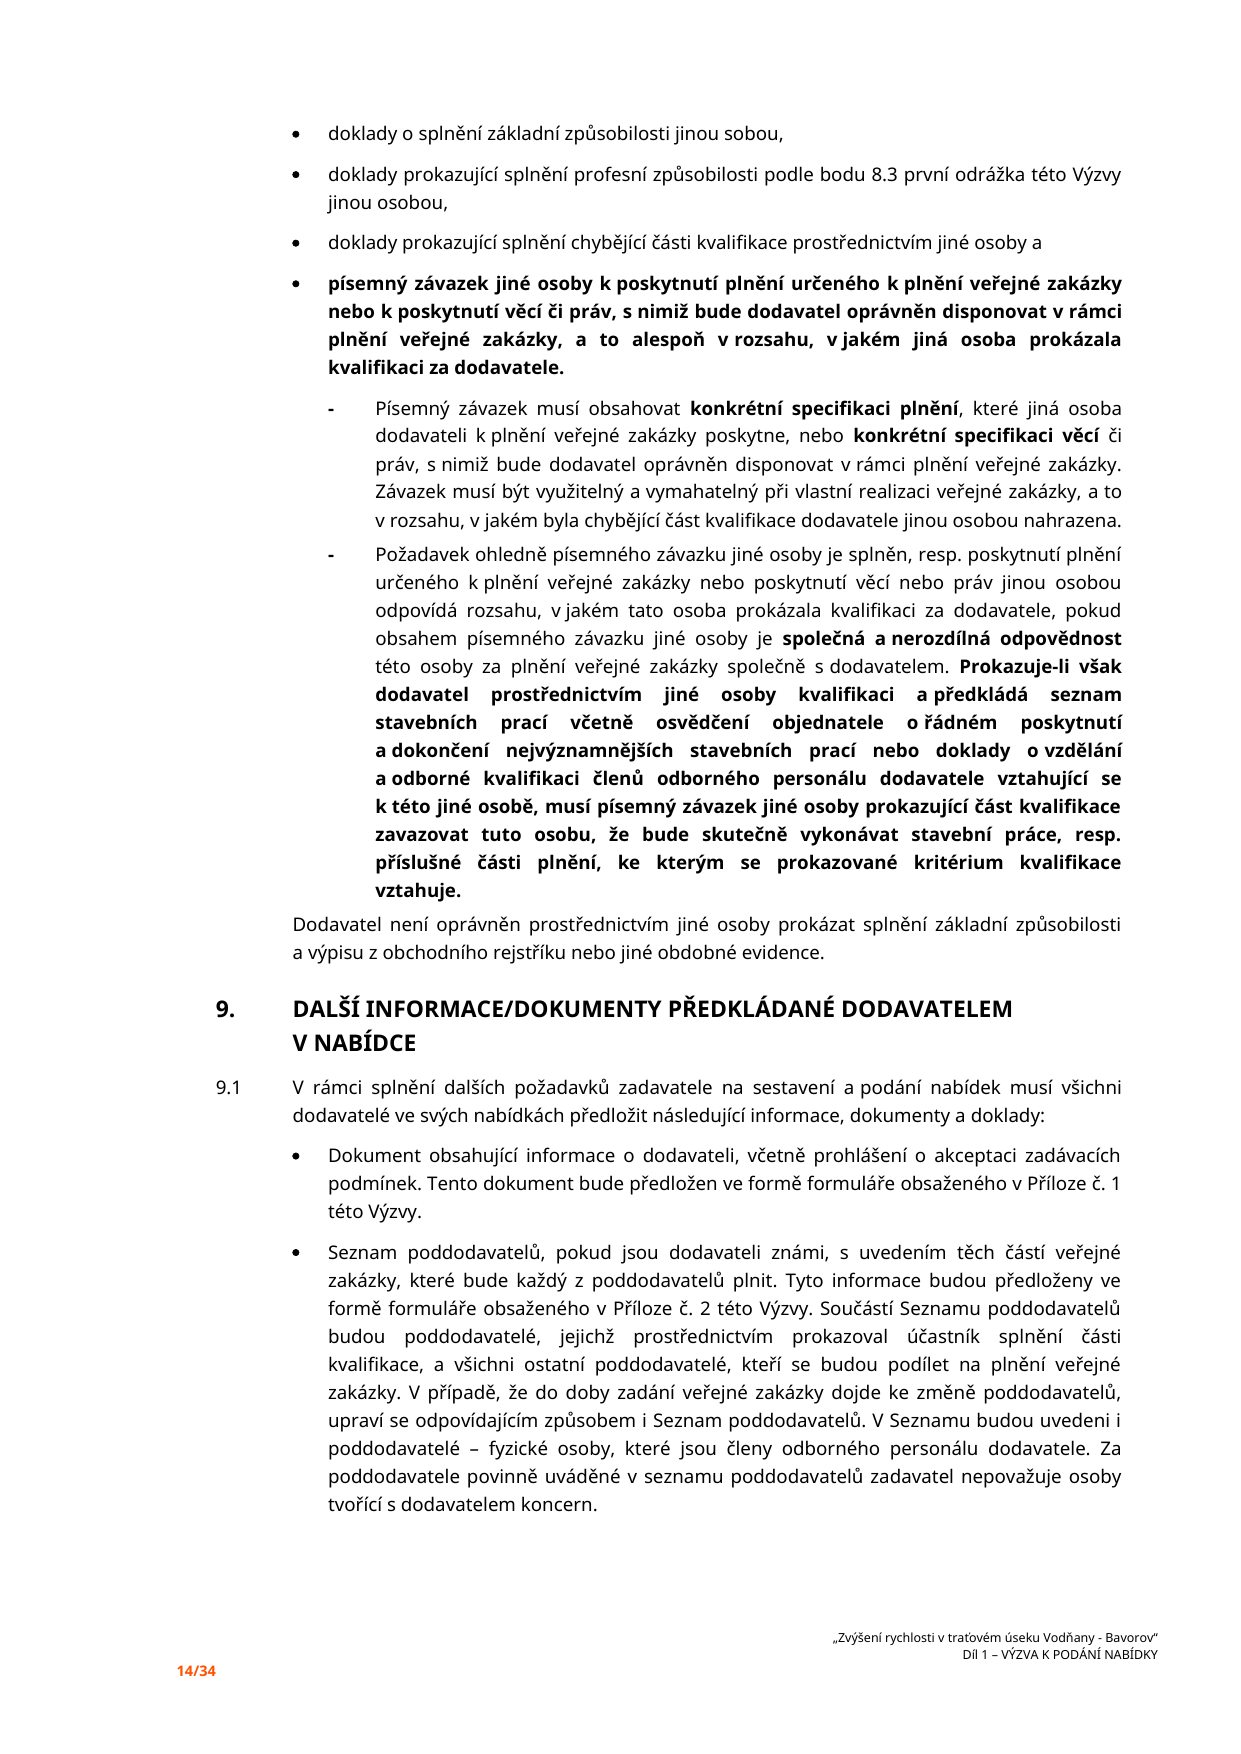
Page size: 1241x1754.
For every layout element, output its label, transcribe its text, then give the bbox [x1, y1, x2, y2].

text DALŠÍ INFORMACE/DOKUMENTY PŘEDKLÁDANÉ DODAVATELEM V NABÍDCE [216, 993, 1122, 1058]
text doklady prokazující splnění profesní způsobilosti podle bodu 8.3 první odrážka této Výzvy jinou osobou, [292, 161, 1122, 215]
text Dodavatel není oprávněn prostřednictvím jiné osoby prokázat splnění základní způsobilosti a výpisu z obchodního rejstříku nebo jiné obdobné evidence. [292, 912, 1122, 965]
text doklady prokazující splnění chybějící části kvalifikace prostřednictvím jiné osoby a [292, 230, 1122, 255]
text V rámci splnění dalších požadavků zadavatele na sestavení a podání nabídek musí všichni dodavatelé ve svých nabídkách předložit následující informace, dokumenty a doklady: [216, 1074, 1122, 1127]
text Požadavek ohledně písemného závazku jiné osoby je splněn, resp. poskytnutí plnění určeného k plnění veřejné zakázky nebo poskytnutí věcí nebo práv jinou osobou odpovídá rozsahu, v jakém tato osoba prokázala kvalifikaci za dodavatele, pokud obsahem písemného závazku jiné osoby je společná a nerozdílná odpovědnost této osoby za plnění veřejné zakázky společně s dodavatelem. Prokazuje-li však dodavatel prostřednictvím jiné osoby kvalifikaci a předkládá seznam stavebních prací včetně osvědčení objednatele o řádném poskytnutí a dokončení nejvýznamnějších stavebních prací nebo doklady o vzdělání a odborné kvalifikaci členů odborného personálu dodavatele vztahující se k této jiné osobě, musí písemný závazek jiné osoby prokazující část kvalifikace zavazovat tuto osobu, že bude skutečně vykonávat stavební práce, resp. příslušné části plnění, ke kterým se prokazované kritérium kvalifikace vztahuje. [328, 541, 1122, 903]
text doklady o splnění základní způsobilosti jinou sobou, [292, 121, 1122, 146]
text písemný závazek jiné osoby k poskytnutí plnění určeného k plnění veřejné zakázky nebo k poskytnutí věcí či práv, s nimiž bude dodavatel oprávněn disponovat v rámci plnění veřejné zakázky, a to alespoň v rozsahu, v jakém jiná osoba prokázala kvalifikaci za dodavatele. [292, 270, 1122, 380]
text Seznam poddodavatelů, pokud jsou dodavateli známi, s uvedením těch částí veřejné zakázky, které bude každý z poddodavatelů plnit. Tyto informace budou předloženy ve formě formuláře obsaženého v Příloze č. 2 této Výzvy. Součástí Seznamu poddodavatelů budou poddodavatelé, jejichž prostřednictvím prokazoval účastník splnění části kvalifikace, a všichni ostatní poddodavatelé, kteří se budou podílet na plnění veřejné zakázky. V případě, že do doby zadání veřejné zakázky dojde ke změně poddodavatelů, upraví se odpovídajícím způsobem i Seznam poddodavatelů. V Seznamu budou uvedeni i poddodavatelé – fyzické osoby, které jsou členy odborného personálu dodavatele. Za poddodavatele povinně uváděné v seznamu poddodavatelů zadavatel nepovažuje osoby tvořící s dodavatelem koncern. [292, 1239, 1122, 1517]
text Dokument obsahující informace o dodavateli, včetně prohlášení o akceptaci zadávacích podmínek. Tento dokument bude předložen ve formě formuláře obsaženého v Příloze č. 1 této Výzvy. [292, 1142, 1122, 1224]
text Písemný závazek musí obsahovat konkrétní specifikaci plnění, které jiná osoba dodavateli k plnění veřejné zakázky poskytne, nebo konkrétní specifikaci věcí či práv, s nimiž bude dodavatel oprávněn disponovat v rámci plnění veřejné zakázky. Závazek musí být využitelný a vymahatelný při vlastní realizaci veřejné zakázky, a to v rozsahu, v jakém byla chybějící část kvalifikace dodavatele jinou osobou nahrazena. [328, 395, 1122, 532]
